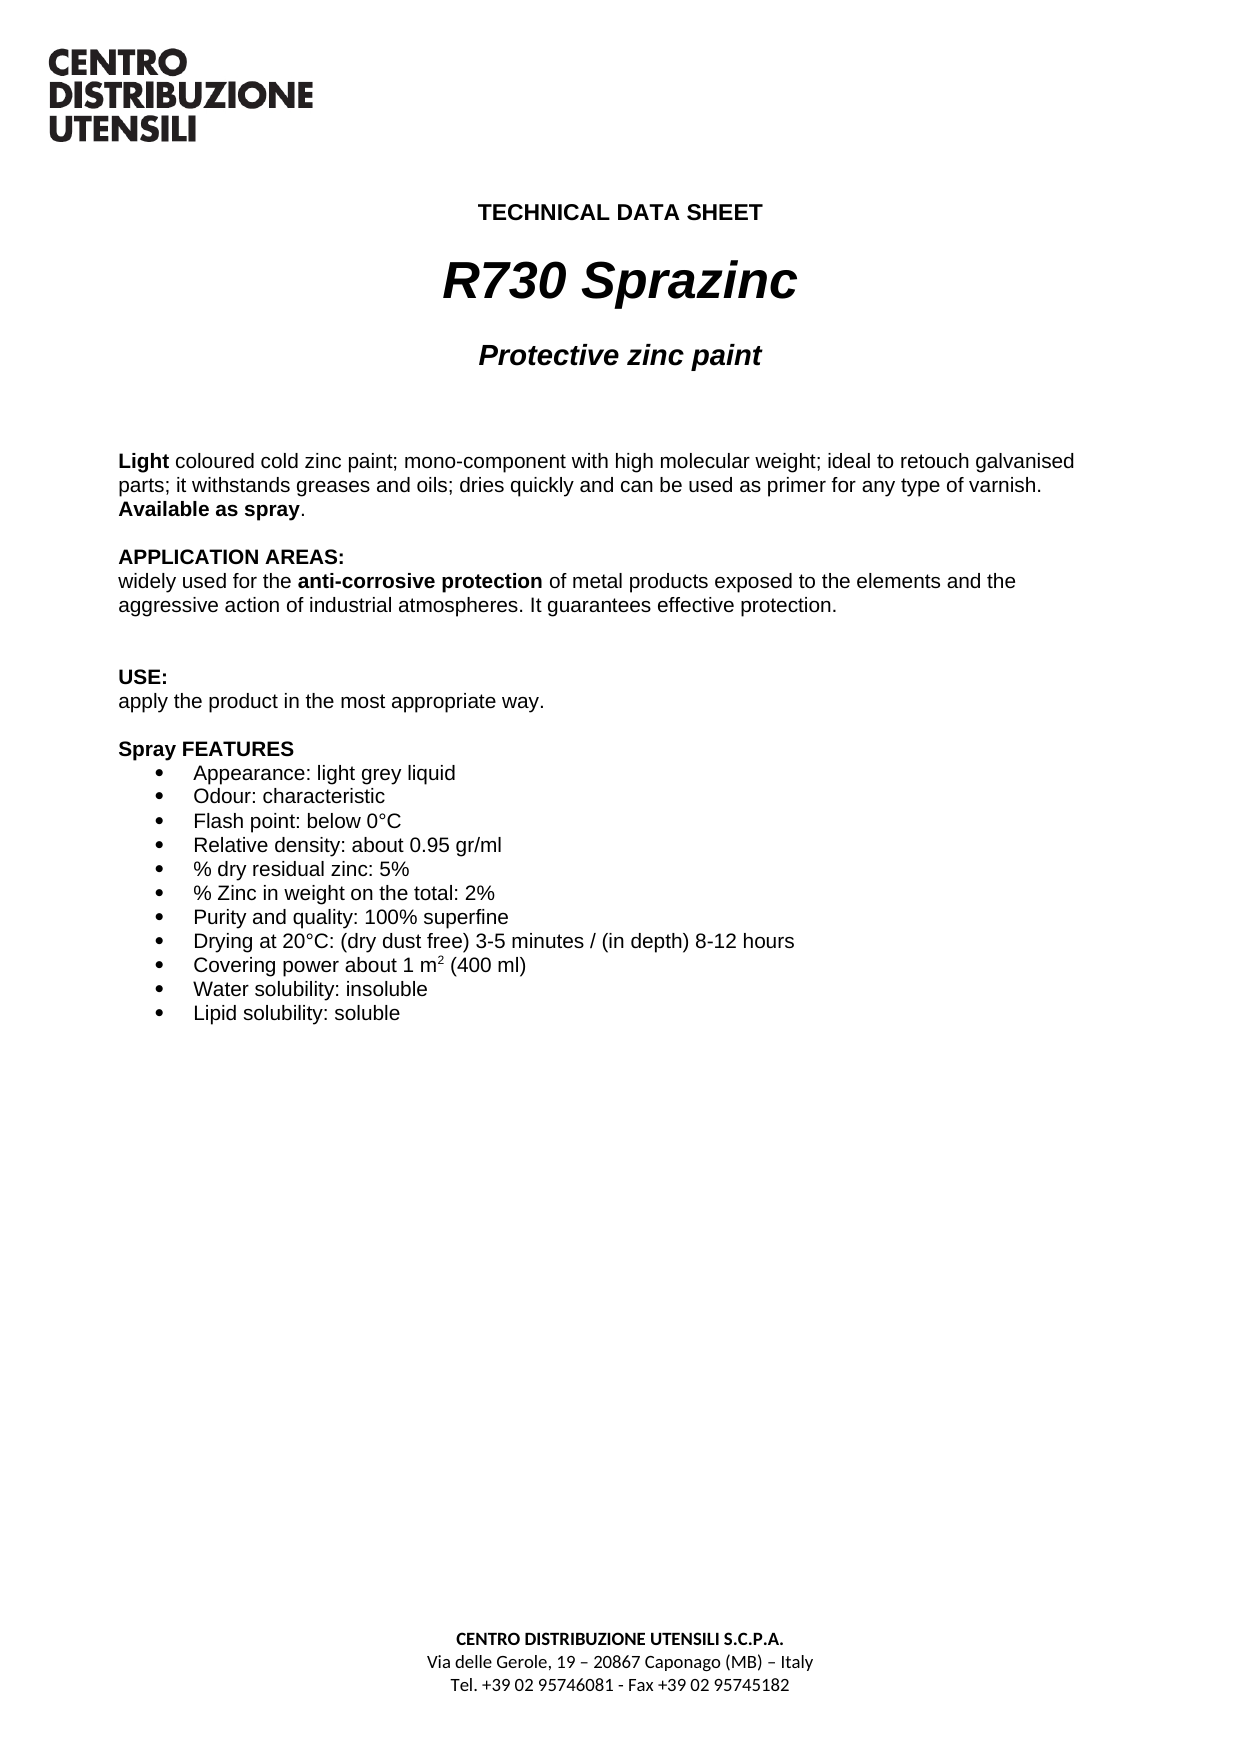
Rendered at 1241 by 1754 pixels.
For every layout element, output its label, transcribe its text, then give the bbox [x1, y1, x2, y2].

text USE: [118, 664, 1122, 688]
list Appearance: light grey liquid [156, 760, 1122, 784]
text R730 Sprazinc [118, 250, 1122, 338]
text Light coloured cold zinc paint; mono-component with high molecular weight; ideal to retouch galvanised parts; it withstands greases and oils; dries quickly and can be used as primer for any type of varnish. [118, 449, 1122, 497]
list Lipid solubility: soluble [156, 1001, 1122, 1025]
text Available as spray. [118, 497, 1122, 521]
list Drying at 20°C: (dry dust free) 3-5 minutes / (in depth) 8-12 hours [156, 929, 1122, 953]
list % dry residual zinc: 5% [156, 857, 1122, 881]
list Relative density: about 0.95 gr/ml [156, 832, 1122, 857]
list Flash point: below 0°C [156, 808, 1122, 832]
text Spray FEATURES [118, 736, 1122, 760]
text widely used for the anti-corrosive protection of metal products exposed to the elements and the aggressive action of industrial atmospheres. It guarantees effective protection. [118, 569, 1122, 617]
picture [48, 48, 313, 142]
text Protective zinc paint [118, 338, 1122, 371]
text APPLICATION AREAS: [118, 545, 1122, 569]
list % Zinc in weight on the total: 2% [156, 881, 1122, 905]
list Purity and quality: 100% superfine [156, 905, 1122, 929]
text apply the product in the most appropriate way. [118, 688, 1122, 712]
list Odour: characteristic [156, 784, 1122, 808]
list Covering power about 1 m2 (400 ml) [156, 953, 1122, 977]
text TECHNICAL DATA SHEET [118, 199, 1122, 225]
list Water solubility: insoluble [156, 977, 1122, 1001]
